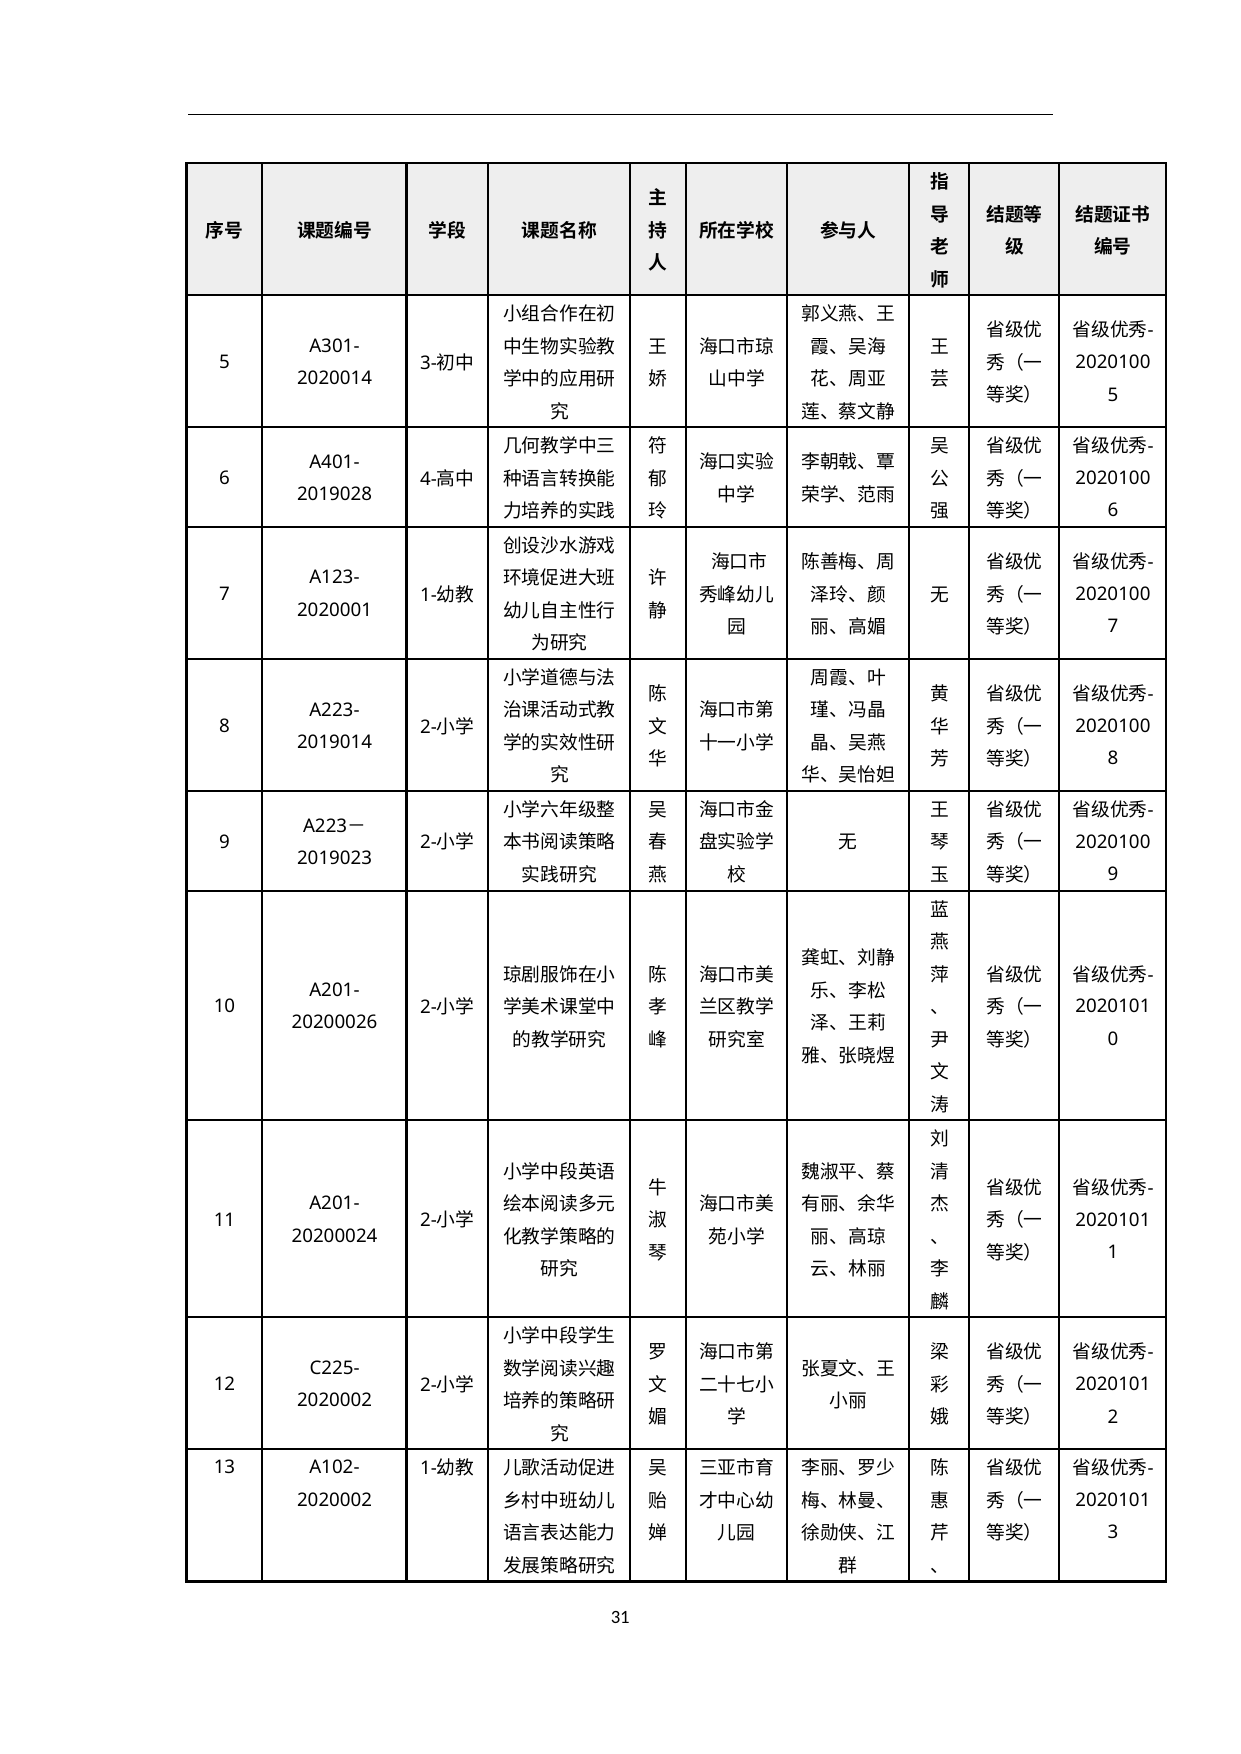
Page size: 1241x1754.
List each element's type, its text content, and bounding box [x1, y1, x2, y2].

table_cell A301-2020014 [263, 296, 405, 426]
table_cell 11 [188, 1121, 261, 1316]
table_cell 符郁玲 [631, 428, 685, 526]
table_cell 龚虹、刘静乐、李松泽、王莉雅、张晓煜 [788, 892, 908, 1119]
table_cell 几何教学中三种语言转换能力培养的实践 [489, 428, 629, 526]
table_cell 省级优秀-20201008 [1060, 660, 1165, 790]
table_header 所在学校 [687, 164, 786, 294]
table_cell 李丽、罗少梅、林曼、徐勋侠、江群 [788, 1450, 908, 1580]
table_cell 2-小学 [408, 1121, 487, 1316]
table_cell 省级优秀-20201005 [1060, 296, 1165, 426]
table_cell A223-2019014 [263, 660, 405, 790]
table_header 序号 [188, 164, 261, 294]
table_cell 1-幼教 [408, 1450, 487, 1580]
table_cell 梁彩娥 [910, 1318, 968, 1448]
table_cell 儿歌活动促进乡村中班幼儿语言表达能力发展策略研究 [489, 1450, 629, 1580]
table_cell 吴公强 [910, 428, 968, 526]
table_cell 省级优秀（一等奖） [970, 792, 1058, 889]
table_cell 王娇 [631, 296, 685, 426]
table_cell 周霞、叶瑾、冯晶晶、吴燕华、吴怡妲 [788, 660, 908, 790]
table_cell 陈惠芹、陈求丽 [910, 1450, 968, 1580]
table_cell C225-2020002 [263, 1318, 405, 1448]
table_cell 魏淑平、蔡有丽、余华丽、高琼云、林丽 [788, 1121, 908, 1316]
table_cell 王芸 [910, 296, 968, 426]
table_cell A123-2020001 [263, 528, 405, 658]
table_cell 小学中段英语绘本阅读多元化教学策略的研究 [489, 1121, 629, 1316]
table_cell 省级优秀-20201006 [1060, 428, 1165, 526]
table_header 学段 [408, 164, 487, 294]
table_cell 省级优秀（一等奖） [970, 1450, 1058, 1580]
table_cell 省级优秀-20201007 [1060, 528, 1165, 658]
table_cell 黄华芳 [910, 660, 968, 790]
table_cell 琼剧服饰在小学美术课堂中的教学研究 [489, 892, 629, 1119]
table_cell 2-小学 [408, 892, 487, 1119]
table_cell A201-20200026 [263, 892, 405, 1119]
table_cell 海口市美兰区教学研究室 [687, 892, 786, 1119]
table_cell 省级优秀（一等奖） [970, 1318, 1058, 1448]
table_cell A223－2019023 [263, 792, 405, 889]
table_cell 省级优秀-20201012 [1060, 1318, 1165, 1448]
table_cell 8 [188, 660, 261, 790]
table_cell 10 [188, 892, 261, 1119]
table_cell 海口市金盘实验学校 [687, 792, 786, 889]
table_cell 省级优秀-20201009 [1060, 792, 1165, 889]
table_cell 三亚市育才中心幼儿园 [687, 1450, 786, 1580]
table_cell 2-小学 [408, 660, 487, 790]
table_header 指导老师 [910, 164, 968, 294]
table_cell 省级优秀（一等奖） [970, 1121, 1058, 1316]
table_cell 小学道德与法治课活动式教学的实效性研究 [489, 660, 629, 790]
table_cell 省级优秀（一等奖） [970, 296, 1058, 426]
table_cell 省级优秀-20201013 [1060, 1450, 1165, 1580]
table_cell 海口市美苑小学 [687, 1121, 786, 1316]
table_cell 王琴玉 [910, 792, 968, 889]
table_cell 13 [188, 1450, 261, 1580]
table_cell 6 [188, 428, 261, 526]
table_cell 省级优秀（一等奖） [970, 892, 1058, 1119]
table_cell 省级优秀（一等奖） [970, 428, 1058, 526]
table_cell 海口市秀峰幼儿园 [687, 528, 786, 658]
table_cell 小学中段学生数学阅读兴趣培养的策略研究 [489, 1318, 629, 1448]
table_cell 吴春燕 [631, 792, 685, 889]
table_cell 12 [188, 1318, 261, 1448]
table_cell 小学六年级整本书阅读策略实践研究 [489, 792, 629, 889]
table_cell 许静 [631, 528, 685, 658]
table_header 主持人 [631, 164, 685, 294]
table_cell 海口市第十一小学 [687, 660, 786, 790]
table_cell 3-初中 [408, 296, 487, 426]
table_cell 吴贻婵 [631, 1450, 685, 1580]
table_cell 创设沙水游戏环境促进大班幼儿自主性行为研究 [489, 528, 629, 658]
table_cell 省级优秀（一等奖） [970, 528, 1058, 658]
table_cell 无 [910, 528, 968, 658]
table_cell 罗文媚 [631, 1318, 685, 1448]
table_header 课题编号 [263, 164, 405, 294]
table_cell 海口市第二十七小学 [687, 1318, 786, 1448]
table_cell 陈孝峰 [631, 892, 685, 1119]
table_cell 省级优秀（一等奖） [970, 660, 1058, 790]
table_header 课题名称 [489, 164, 629, 294]
table_cell 牛淑琴 [631, 1121, 685, 1316]
table_cell 2-小学 [408, 1318, 487, 1448]
table_cell 省级优秀-20201010 [1060, 892, 1165, 1119]
table_cell 小组合作在初中生物实验教学中的应用研究 [489, 296, 629, 426]
table_cell 海口市琼山中学 [687, 296, 786, 426]
table_cell 4-高中 [408, 428, 487, 526]
table_header 结题证书编号 [1060, 164, 1165, 294]
table_cell A201-20200024 [263, 1121, 405, 1316]
table_cell 张夏文、王小丽 [788, 1318, 908, 1448]
table_cell 陈善梅、周泽玲、颜丽、高媚 [788, 528, 908, 658]
table_cell 蓝燕萍、尹文涛 [910, 892, 968, 1119]
table_cell 5 [188, 296, 261, 426]
table_cell 省级优秀-20201011 [1060, 1121, 1165, 1316]
table_cell 刘清杰、李麟 [910, 1121, 968, 1316]
table_cell 海口实验中学 [687, 428, 786, 526]
table_cell 郭义燕、王霞、吴海花、周亚莲、蔡文静 [788, 296, 908, 426]
table_cell 陈文华 [631, 660, 685, 790]
table_cell 9 [188, 792, 261, 889]
table_cell 7 [188, 528, 261, 658]
table_header 结题等级 [970, 164, 1058, 294]
table_cell 1-幼教 [408, 528, 487, 658]
table_cell 无 [788, 792, 908, 889]
table_cell A401-2019028 [263, 428, 405, 526]
table_cell 2-小学 [408, 792, 487, 889]
table_cell 李朝戟、覃荣学、范雨 [788, 428, 908, 526]
table_cell A102-2020002 [263, 1450, 405, 1580]
table_header 参与人 [788, 164, 908, 294]
